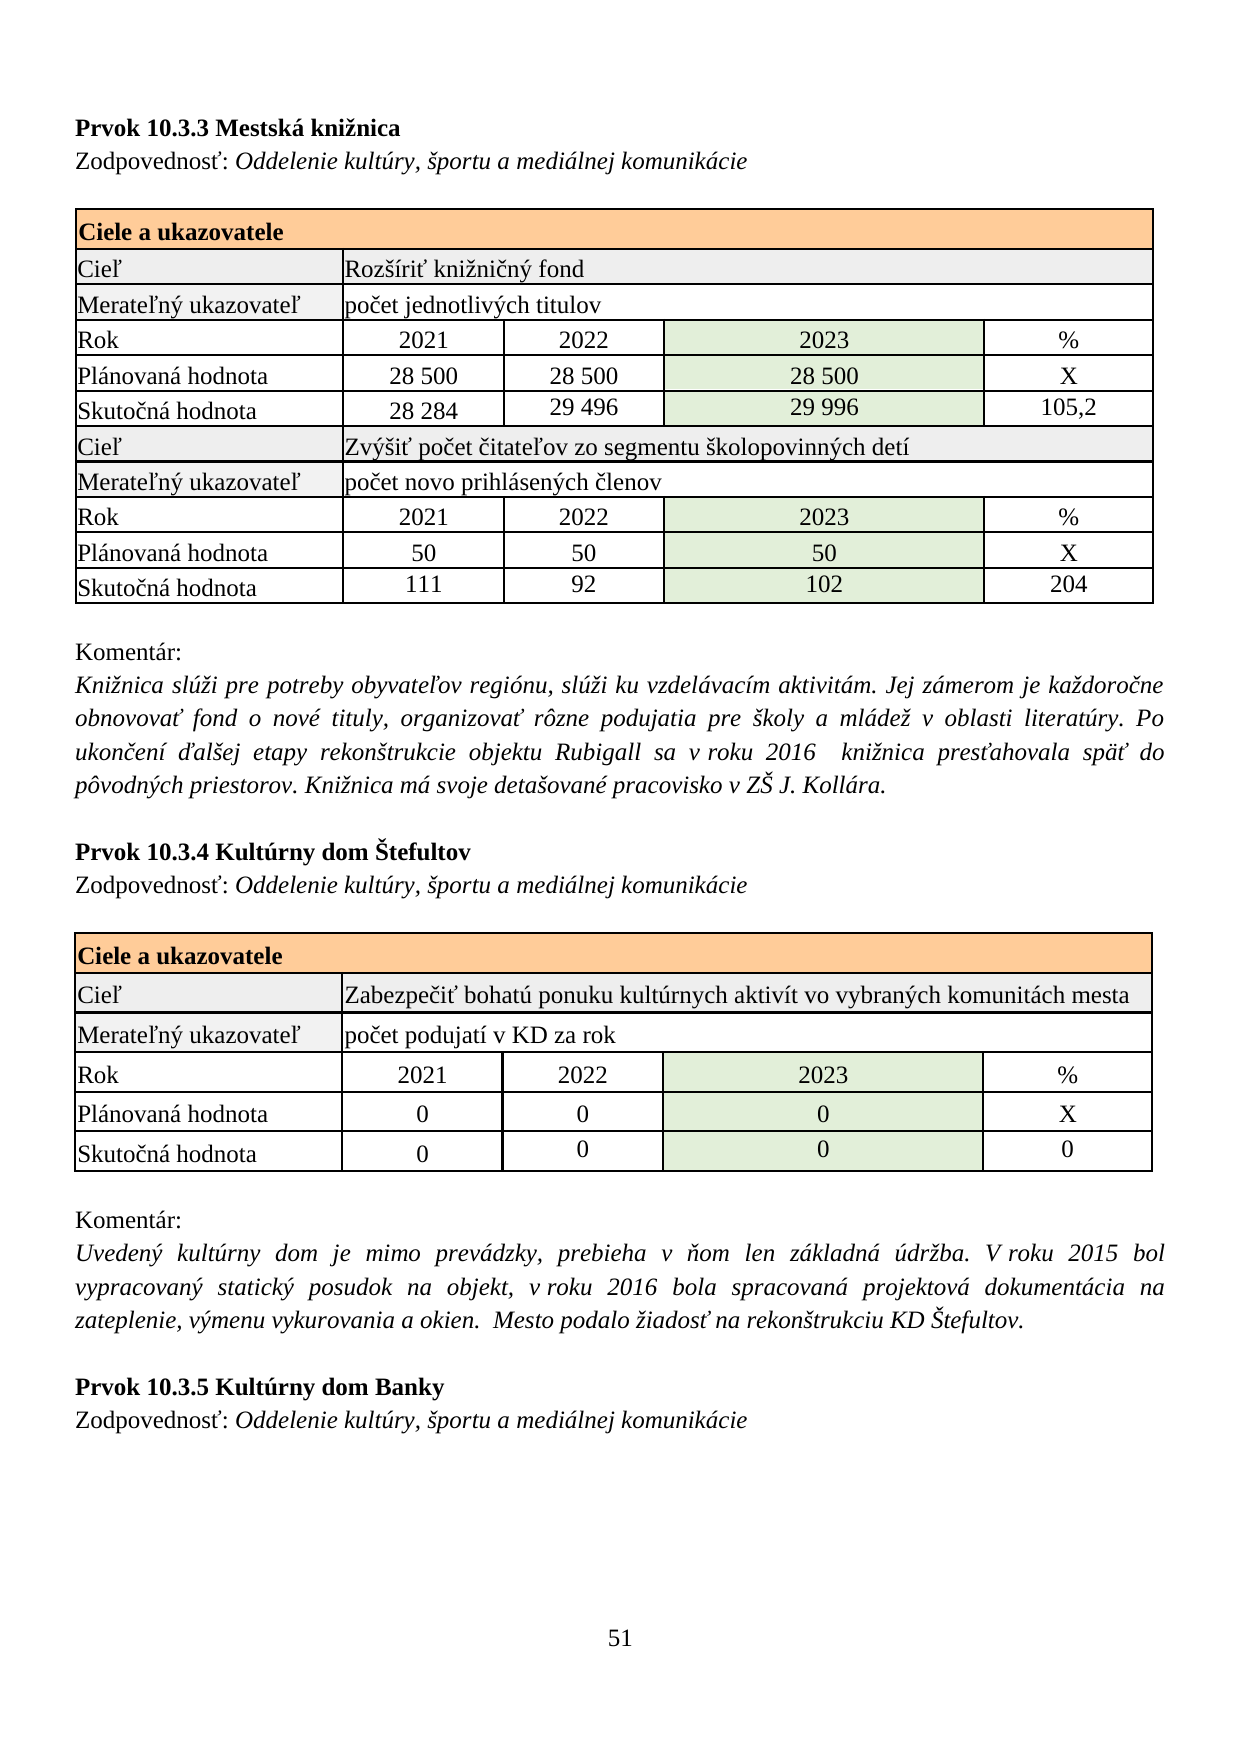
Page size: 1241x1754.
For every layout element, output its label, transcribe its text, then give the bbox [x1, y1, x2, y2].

text Zodpovednosť: Oddelenie kultúry, športu a mediálnej komunikácie [75, 1401, 1165, 1434]
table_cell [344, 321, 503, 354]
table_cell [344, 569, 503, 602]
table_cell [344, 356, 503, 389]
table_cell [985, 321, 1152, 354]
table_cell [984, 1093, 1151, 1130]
text Komentár: [75, 632, 1165, 666]
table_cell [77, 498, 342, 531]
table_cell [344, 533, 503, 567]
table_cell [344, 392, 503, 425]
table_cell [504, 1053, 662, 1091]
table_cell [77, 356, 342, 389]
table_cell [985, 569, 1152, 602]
text Uvedený kultúrny dom je mimo prevádzky, prebieha v ňom len základná údržba. V roku 2015 bol vypracovaný statický posudok na objekt, v roku 2016 bola spracovaná projektová dokumentácia na zateplenie, výmenu vykurovania a okien. Mesto podalo žiadosť na rekonštrukciu KD Štefultov. [75, 1234, 1165, 1334]
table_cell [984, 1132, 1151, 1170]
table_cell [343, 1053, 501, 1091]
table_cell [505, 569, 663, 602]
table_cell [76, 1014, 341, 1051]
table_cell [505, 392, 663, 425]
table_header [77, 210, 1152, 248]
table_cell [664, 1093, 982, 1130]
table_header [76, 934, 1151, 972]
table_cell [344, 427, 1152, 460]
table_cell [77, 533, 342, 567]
text Knižnica slúži pre potreby obyvateľov regiónu, slúži ku vzdelávacím aktivitám. Jej zámerom je každoročne obnovovať fond o nové tituly, organizovať rôzne podujatia pre školy a mládež v oblasti literatúry. Po ukončení ďalšej etapy rekonštrukcie objektu Rubigall sa v roku 2016 knižnica presťahovala späť do pôvodných priestorov. Knižnica má svoje detašované pracovisko v ZŠ J. Kollára. [75, 666, 1165, 799]
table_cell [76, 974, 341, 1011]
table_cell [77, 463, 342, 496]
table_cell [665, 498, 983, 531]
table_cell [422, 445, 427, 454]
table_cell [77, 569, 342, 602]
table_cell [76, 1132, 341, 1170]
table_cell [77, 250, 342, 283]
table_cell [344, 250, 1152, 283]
text Zodpovednosť: Oddelenie kultúry, športu a mediálnej komunikácie [75, 142, 1165, 175]
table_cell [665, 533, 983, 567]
text Prvok 10.3.5 Kultúrny dom Banky [75, 1367, 1165, 1401]
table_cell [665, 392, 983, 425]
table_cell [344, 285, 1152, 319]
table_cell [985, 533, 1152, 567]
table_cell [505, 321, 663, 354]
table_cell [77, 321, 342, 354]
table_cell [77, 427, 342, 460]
text Prvok 10.3.4 Kultúrny dom Štefultov [75, 832, 1165, 866]
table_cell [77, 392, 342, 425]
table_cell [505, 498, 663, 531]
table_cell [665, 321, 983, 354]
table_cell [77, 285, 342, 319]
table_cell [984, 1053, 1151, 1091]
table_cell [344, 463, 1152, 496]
text Zodpovednosť: Oddelenie kultúry, športu a mediálnej komunikácie [75, 866, 1165, 899]
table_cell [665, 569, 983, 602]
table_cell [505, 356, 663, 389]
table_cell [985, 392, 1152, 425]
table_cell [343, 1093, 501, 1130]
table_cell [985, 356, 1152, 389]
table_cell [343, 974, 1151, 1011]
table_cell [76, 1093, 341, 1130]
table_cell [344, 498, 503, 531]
text Prvok 10.3.3 Mestská knižnica [75, 108, 1165, 142]
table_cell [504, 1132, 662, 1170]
text Komentár: [75, 1201, 1165, 1234]
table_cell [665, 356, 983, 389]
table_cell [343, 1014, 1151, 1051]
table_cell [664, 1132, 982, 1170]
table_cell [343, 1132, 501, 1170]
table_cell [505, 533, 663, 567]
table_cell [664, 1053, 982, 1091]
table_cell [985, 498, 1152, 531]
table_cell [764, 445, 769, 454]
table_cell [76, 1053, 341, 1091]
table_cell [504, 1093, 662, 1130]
